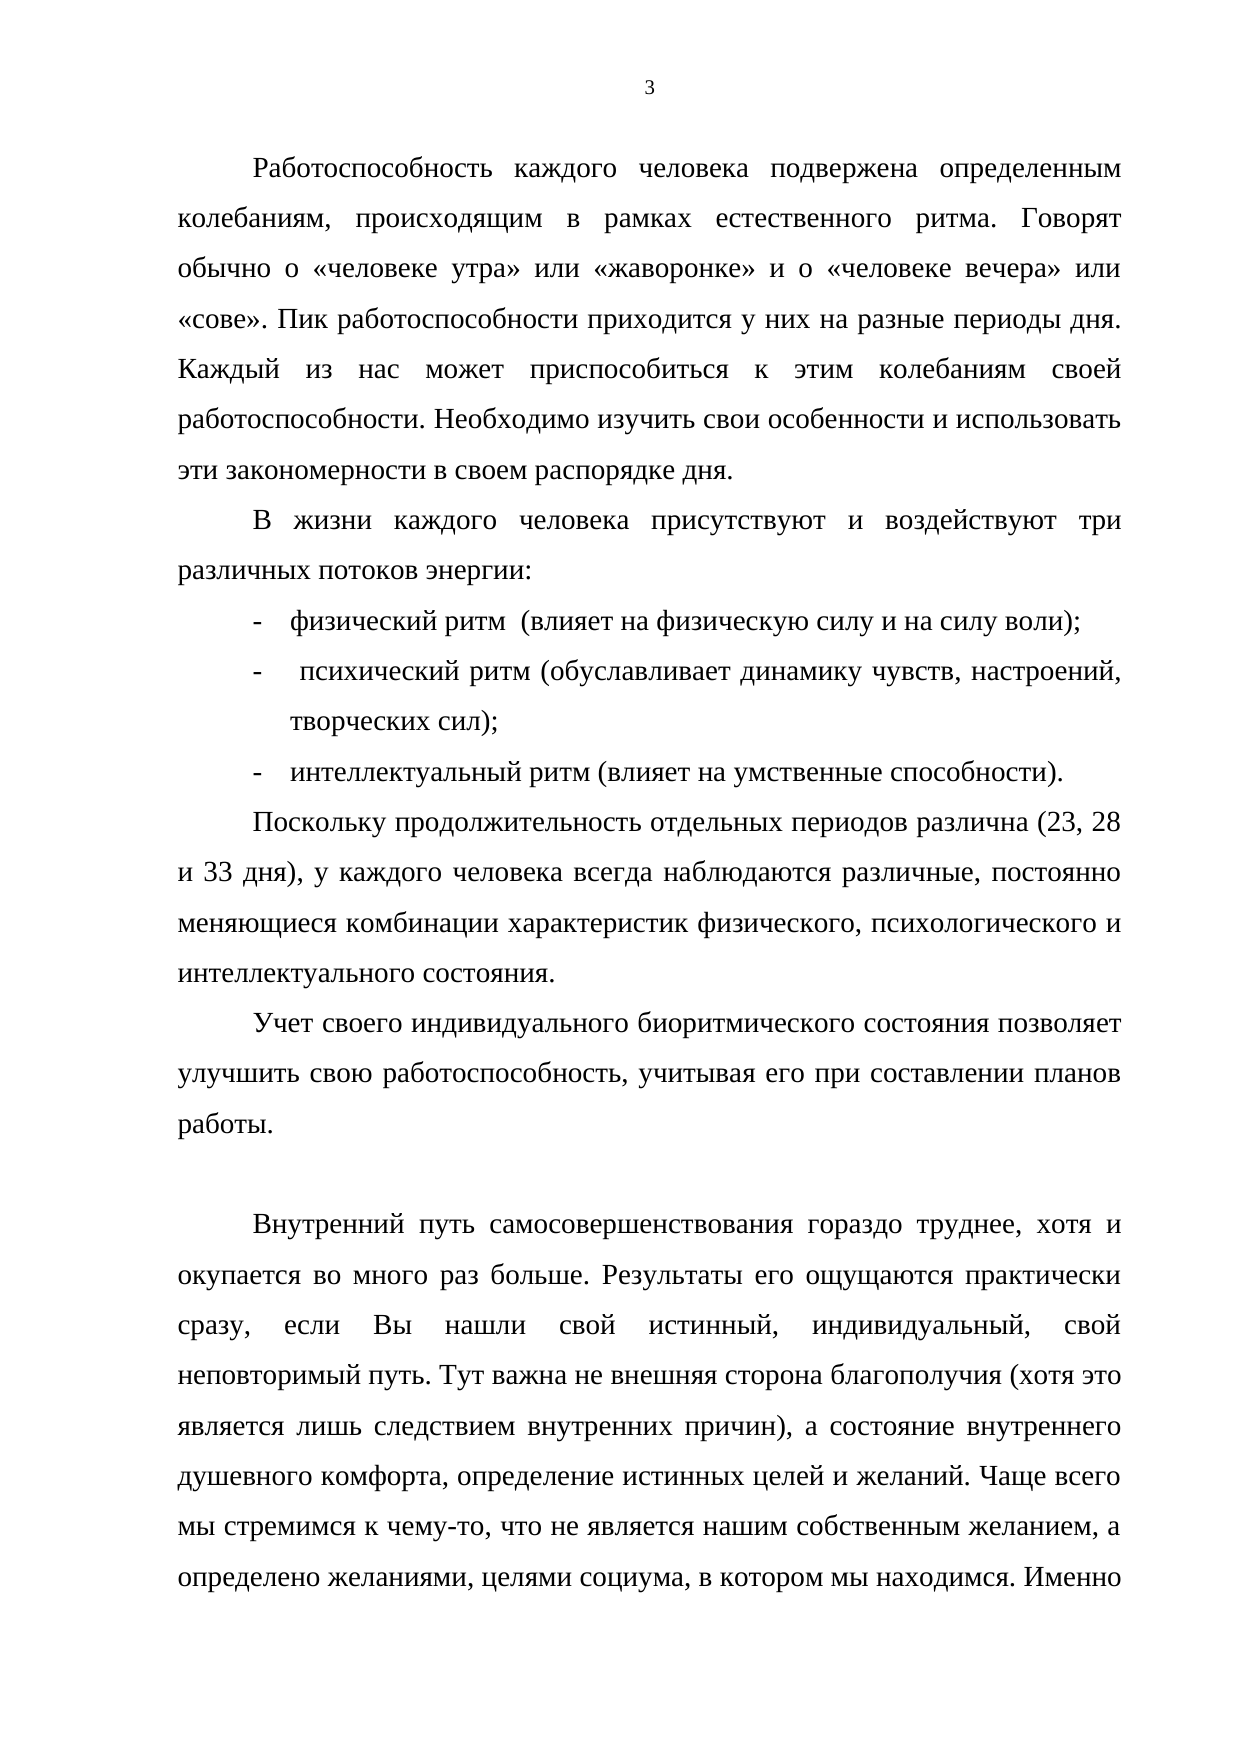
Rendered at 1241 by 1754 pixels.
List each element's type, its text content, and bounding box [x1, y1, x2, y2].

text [177, 1207, 1122, 1592]
list интеллектуальный ритм (влияет на умственные способности). [252, 754, 1122, 787]
text В жизни каждого человека присутствуют и воздействуют три различных потоков энергии: [177, 502, 1122, 586]
text Работоспособность каждого человека подвержена определенным колебаниям, происходящим в рамках естественного ритма. Говорят обычно о «человеке утра» или «жаворонке» и о «человеке вечера» или «сове». Пик работоспособности приходится у них на разные периоды дня. Каждый из нас может приспособиться к этим колебаниям своей работоспособности. Необходимо изучить свои особенности и использовать эти закономерности в своем распорядке дня. [177, 150, 1122, 485]
list психический ритм (обуславливает динамику чувств, настроений, творческих сил); [252, 653, 1122, 737]
text Поскольку продолжительность отдельных периодов различна (23, 28 и 33 дня), у каждого человека всегда наблюдаются различные, постоянно меняющиеся комбинации характеристик физического, психологического и интеллектуального состояния. [177, 804, 1122, 988]
text Учет своего индивидуального биоритмического состояния позволяет улучшить свою работоспособность, учитывая его при составлении планов работы. [177, 1005, 1122, 1139]
list физический ритм (влияет на физическую силу и на силу воли); [252, 603, 1122, 636]
